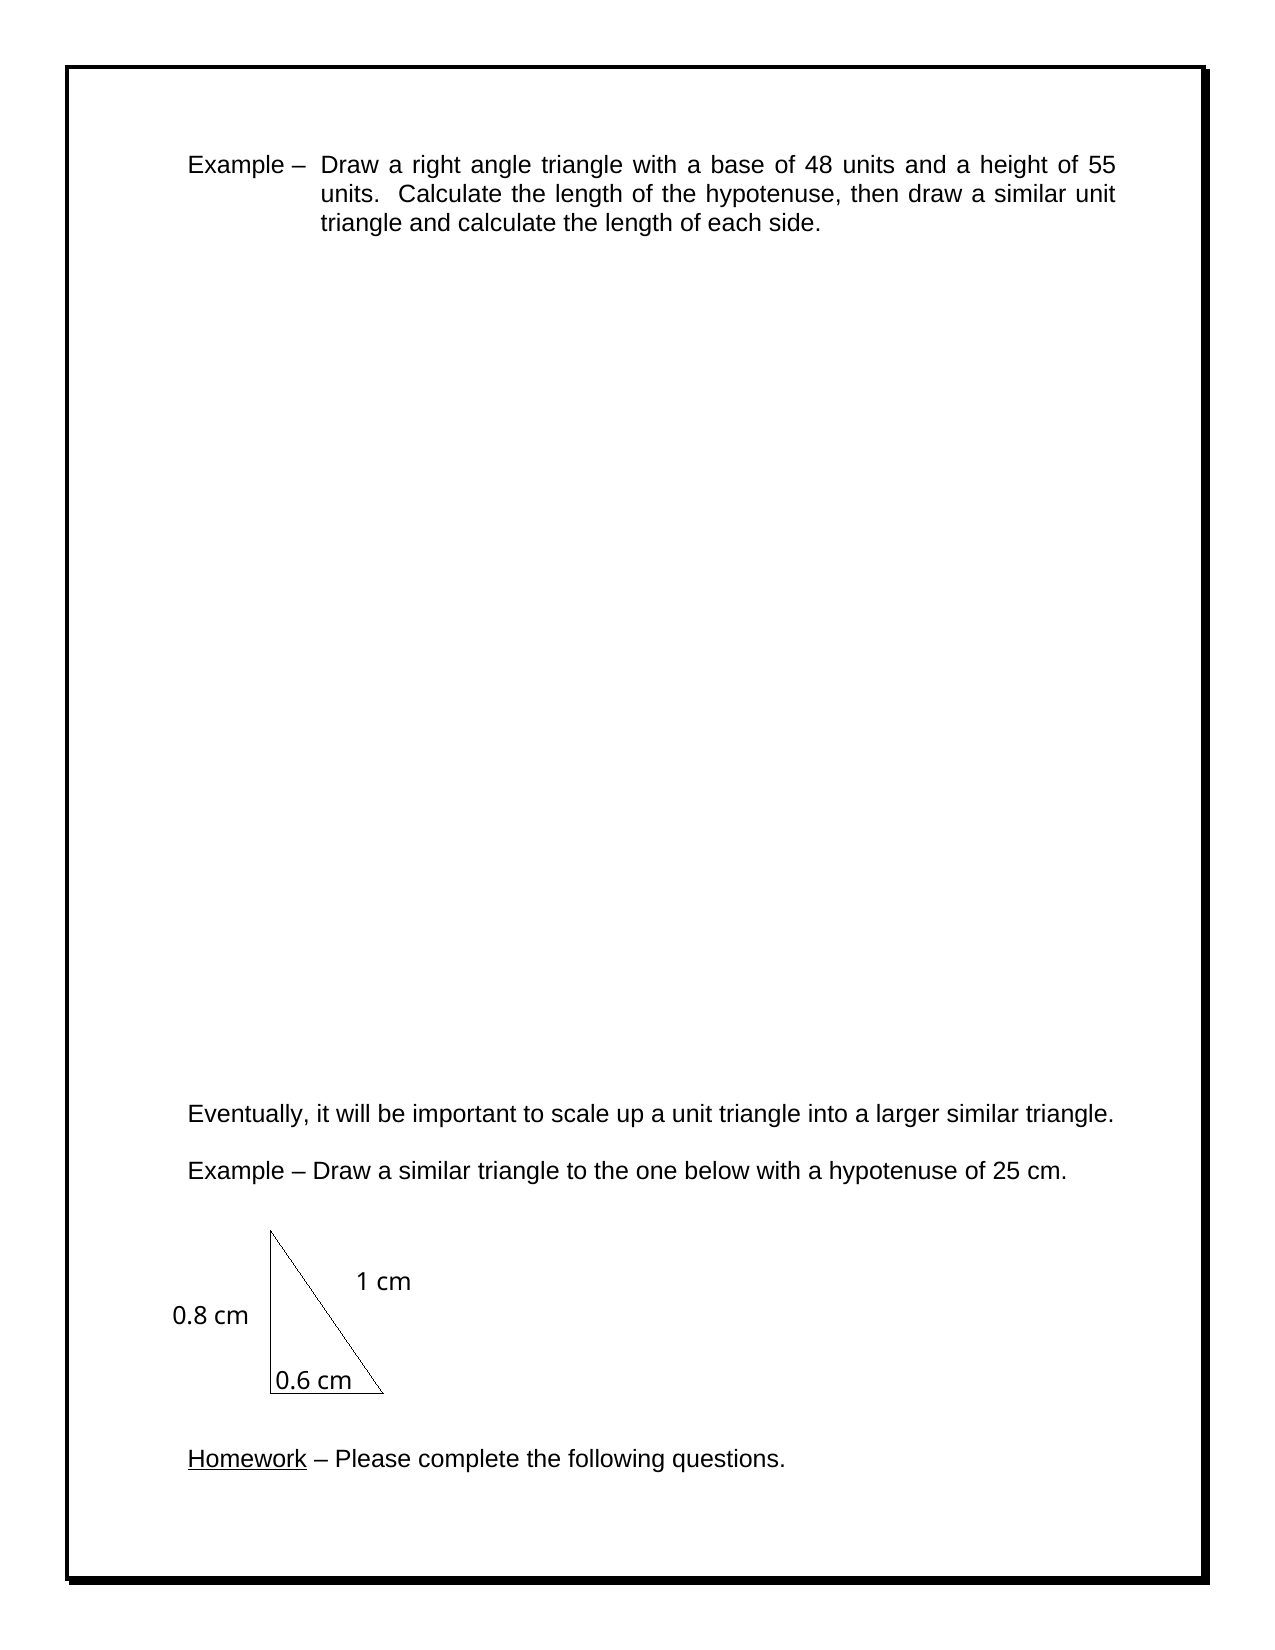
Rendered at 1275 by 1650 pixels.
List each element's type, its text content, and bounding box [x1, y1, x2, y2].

text Example – Draw a similar triangle to the one below with a hypotenuse of 25 cm. [187, 1156, 1117, 1185]
text Eventually, it will be important to scale up a unit triangle into a larger similar triangle. [187, 1099, 1117, 1127]
text Example – Draw a right angle triangle with a base of 48 units and a height of 55 units. Calculate the length of the hypotenuse, then draw a similar unit triangle and calculate the length of each side. [187, 150, 1117, 236]
text Homework – Please complete the following questions. [187, 1444, 1117, 1472]
